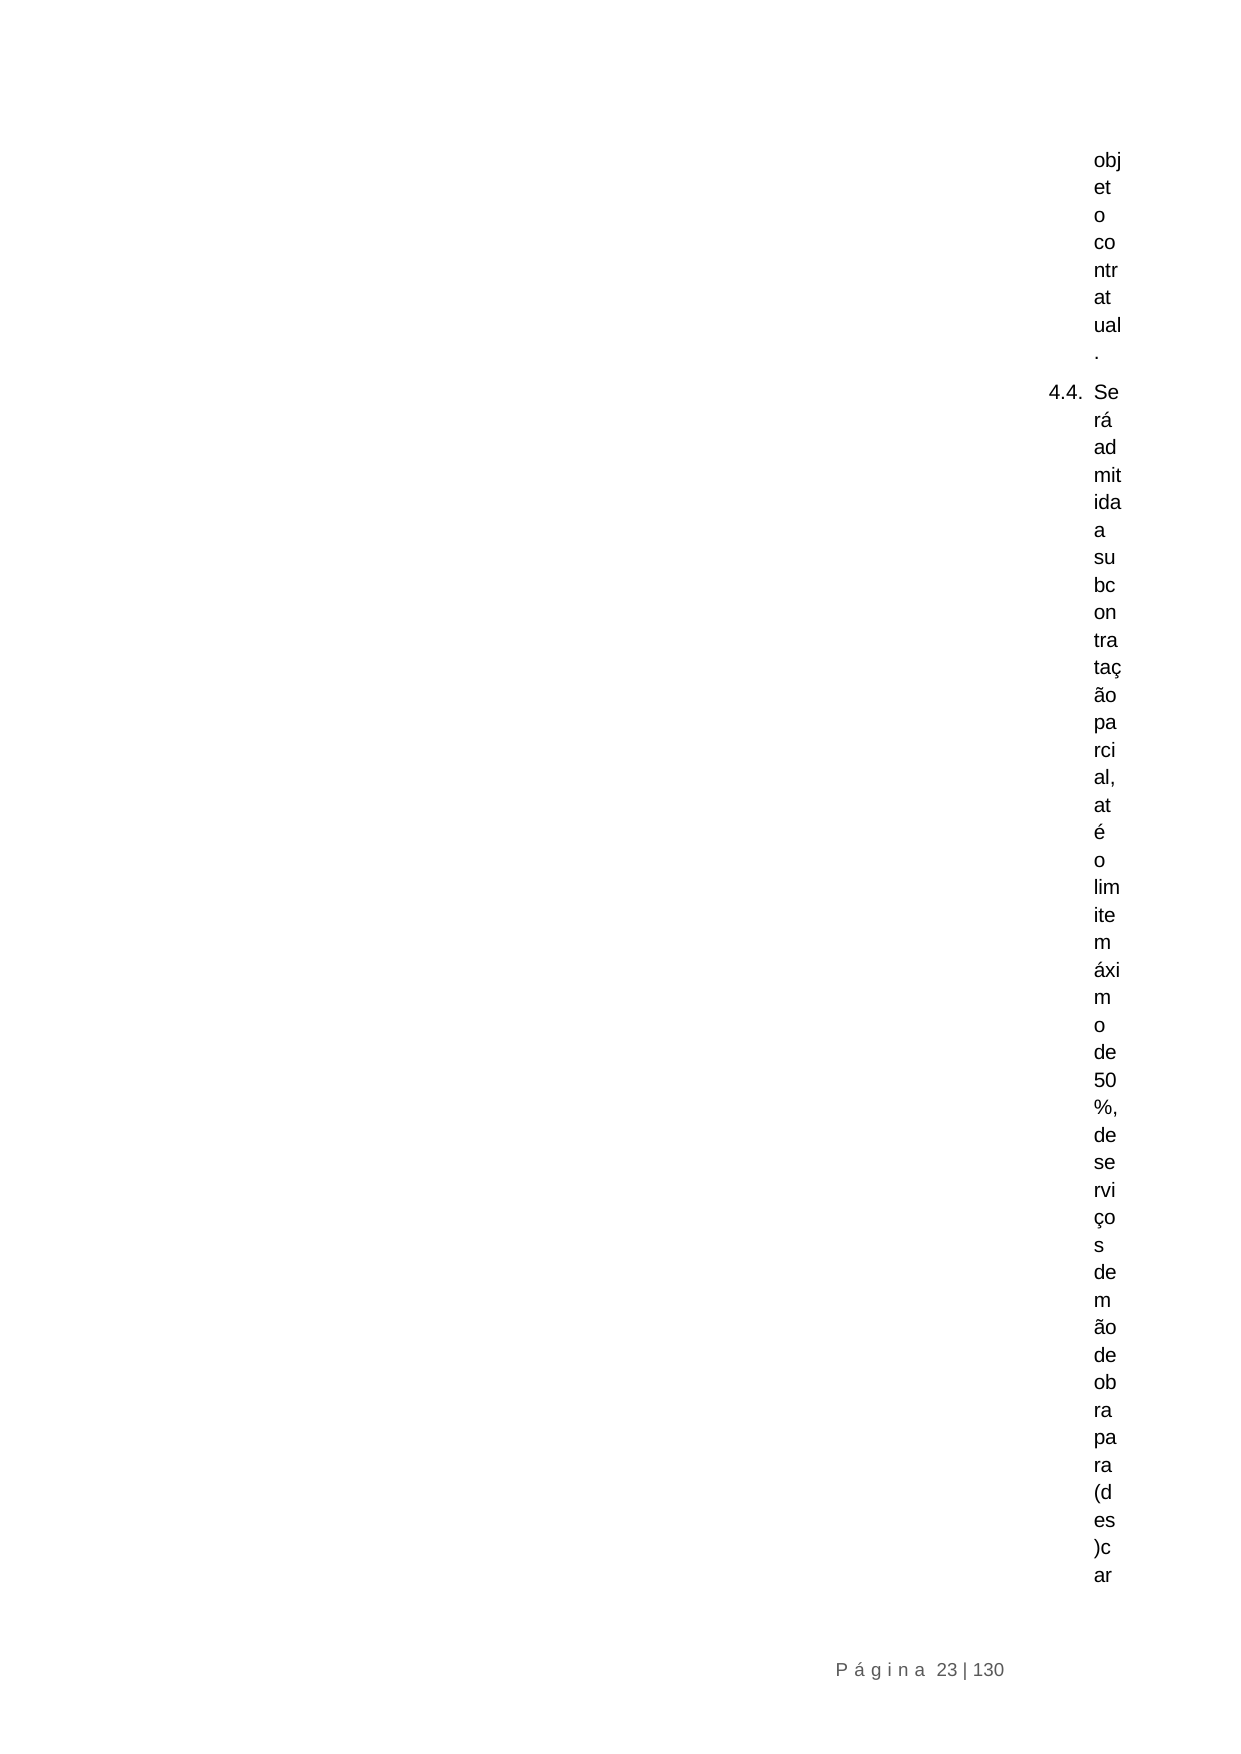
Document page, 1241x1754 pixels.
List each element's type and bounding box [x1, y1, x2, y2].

text [1048, 148, 1122, 364]
text [1048, 380, 1122, 1587]
